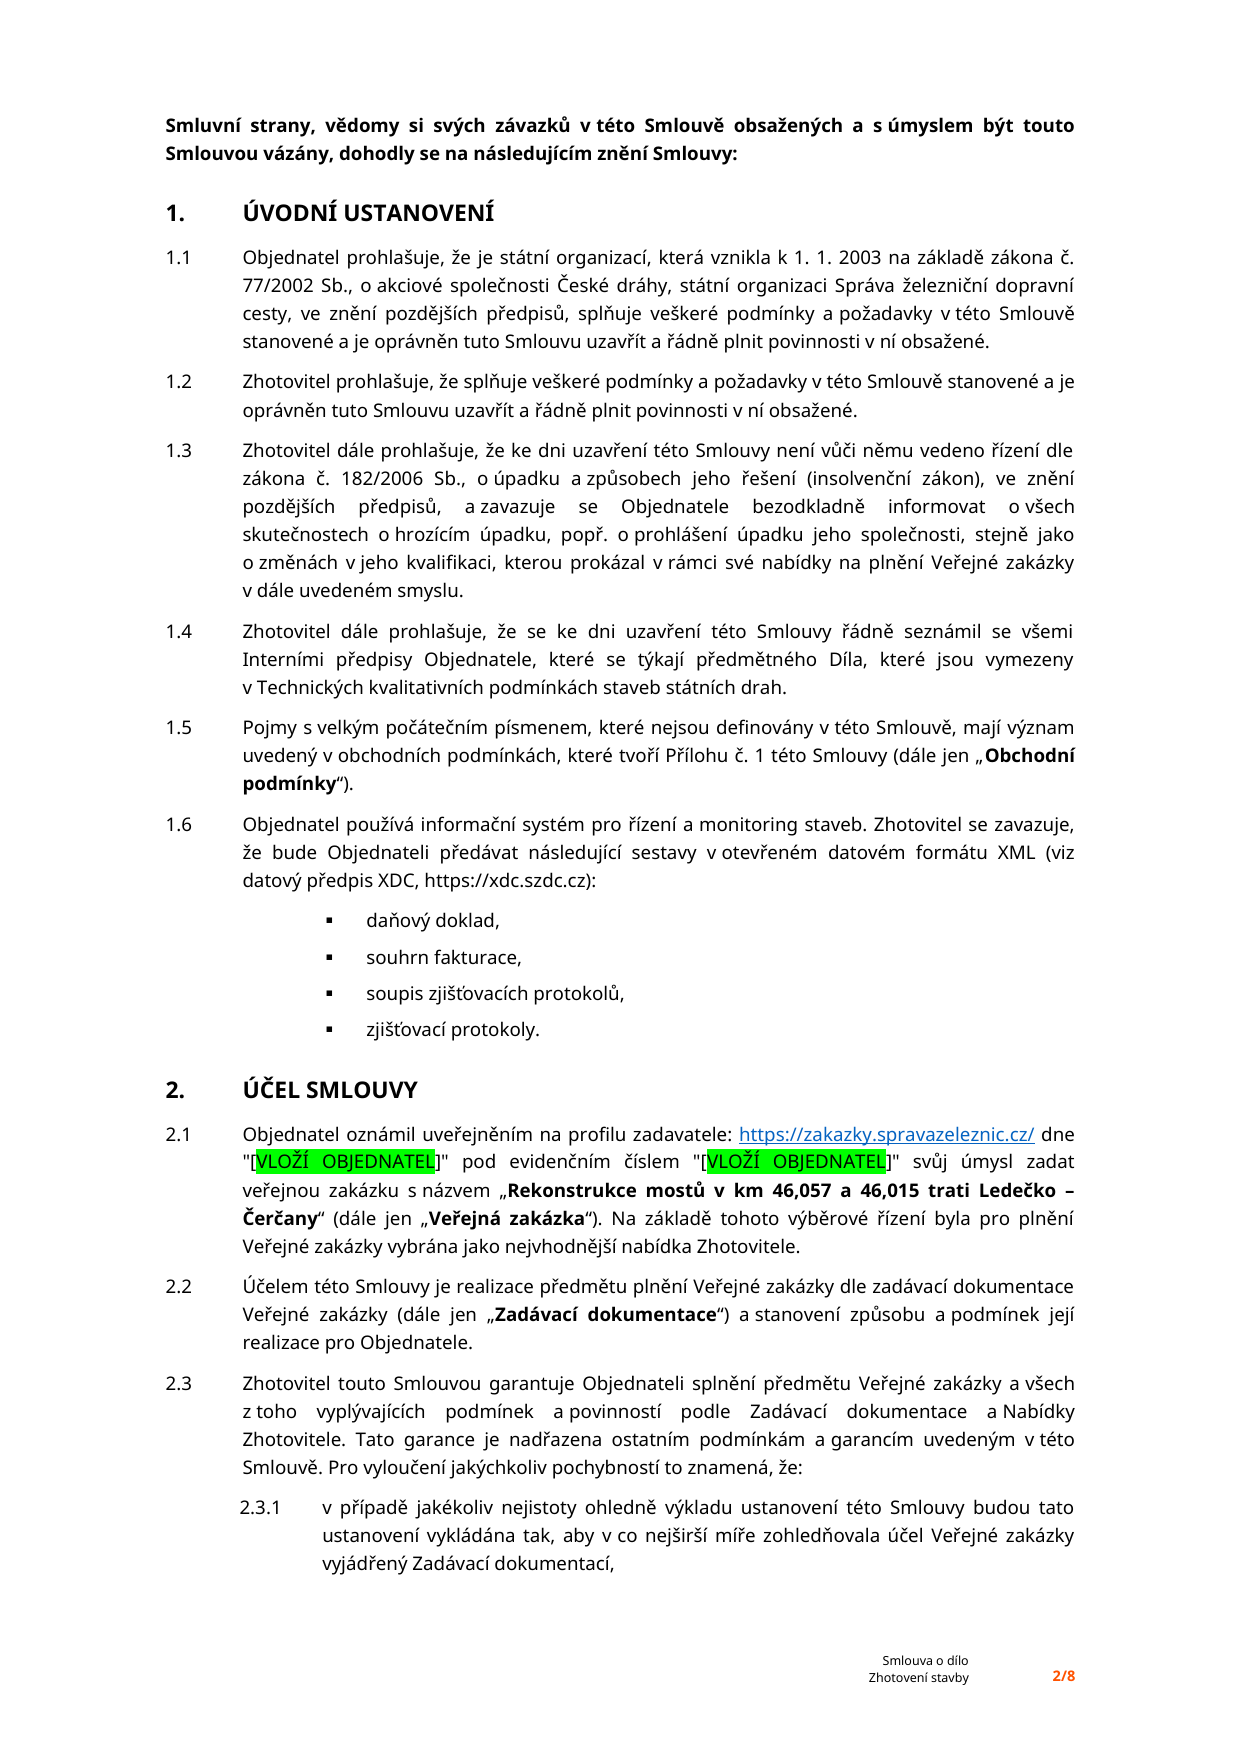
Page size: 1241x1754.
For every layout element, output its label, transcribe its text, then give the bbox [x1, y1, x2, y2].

text Zhotovitel touto Smlouvou garantuje Objednateli splnění předmětu Veřejné zakázky a všech z toho vyplývajících podmínek a povinností podle Zadávací dokumentace a Nabídky Zhotovitele. Tato garance je nadřazena ostatním podmínkám a garancím uvedeným v této Smlouvě. Pro vyloučení jakýchkoliv pochybností to znamená, že: [165, 1370, 1075, 1479]
text Smluvní strany, vědomy si svých závazků v této Smlouvě obsažených a s úmyslem být touto Smlouvou vázány, dohodly se na následujícím znění Smlouvy: [165, 112, 1075, 166]
text Účelem této Smlouvy je realizace předmětu plnění Veřejné zakázky dle zadávací dokumentace Veřejné zakázky (dále jen „Zadávací dokumentace“) a stanovení způsobu a podmínek její realizace pro Objednatele. [165, 1273, 1075, 1355]
text Objednatel prohlašuje, že je státní organizací, která vznikla k 1. 1. 2003 na základě zákona č. 77/2002 Sb., o akciové společnosti České dráhy, státní organizaci Správa železniční dopravní cesty, ve znění pozdějších předpisů, splňuje veškeré podmínky a požadavky v této Smlouvě stanovené a je oprávněn tuto Smlouvu uzavřít a řádně plnit povinnosti v ní obsažené. [165, 244, 1075, 354]
text Objednatel oznámil uveřejněním na profilu zadavatele: https://zakazky.spravazeleznic.cz/ dne "[VLOŽÍ OBJEDNATEL]" pod evidenčním číslem "[VLOŽÍ OBJEDNATEL]" svůj úmysl zadat veřejnou zakázku s názvem „Rekonstrukce mostů v km 46,057 a 46,015 trati Ledečko – Čerčany“ (dále jen „Veřejná zakázka“). Na základě tohoto výběrové řízení byla pro plnění Veřejné zakázky vybrána jako nejvhodnější nabídka Zhotovitele. [165, 1121, 1075, 1258]
text ÚČEL SMLOUVY [165, 1074, 1075, 1105]
text daňový doklad, [325, 908, 1075, 933]
text Zhotovitel prohlašuje, že splňuje veškeré podmínky a požadavky v této Smlouvě stanovené a je oprávněn tuto Smlouvu uzavřít a řádně plnit povinnosti v ní obsažené. [165, 369, 1075, 422]
text zjišťovací protokoly. [325, 1017, 1075, 1042]
text souhrn fakturace, [325, 944, 1075, 969]
text v případě jakékoliv nejistoty ohledně výkladu ustanovení této Smlouvy budou tato ustanovení vykládána tak, aby v co nejširší míře zohledňovala účel Veřejné zakázky vyjádřený Zadávací dokumentací, [239, 1494, 1075, 1576]
text Zhotovitel dále prohlašuje, že se ke dni uzavření této Smlouvy řádně seznámil se všemi Interními předpisy Objednatele, které se týkají předmětného Díla, které jsou vymezeny v Technických kvalitativních podmínkách staveb státních drah. [165, 618, 1075, 699]
text ÚVODNÍ USTANOVENÍ [165, 197, 1075, 229]
text Zhotovitel dále prohlašuje, že ke dni uzavření této Smlouvy není vůči němu vedeno řízení dle zákona č. 182/2006 Sb., o úpadku a způsobech jeho řešení (insolvenční zákon), ve znění pozdějších předpisů, a zavazuje se Objednatele bezodkladně informovat o všech skutečnostech o hrozícím úpadku, popř. o prohlášení úpadku jeho společnosti, stejně jako o změnách v jeho kvalifikaci, kterou prokázal v rámci své nabídky na plnění Veřejné zakázky v dále uvedeném smyslu. [165, 437, 1075, 603]
text Pojmy s velkým počátečním písmenem, které nejsou definovány v této Smlouvě, mají význam uvedený v obchodních podmínkách, které tvoří Přílohu č. 1 této Smlouvy (dále jen „Obchodní podmínky“). [165, 714, 1075, 796]
text soupis zjišťovacích protokolů, [325, 980, 1075, 1006]
text Objednatel používá informační systém pro řízení a monitoring staveb. Zhotovitel se zavazuje, že bude Objednateli předávat následující sestavy v otevřeném datovém formátu XML (viz datový předpis XDC, https://xdc.szdc.cz): [165, 811, 1075, 893]
